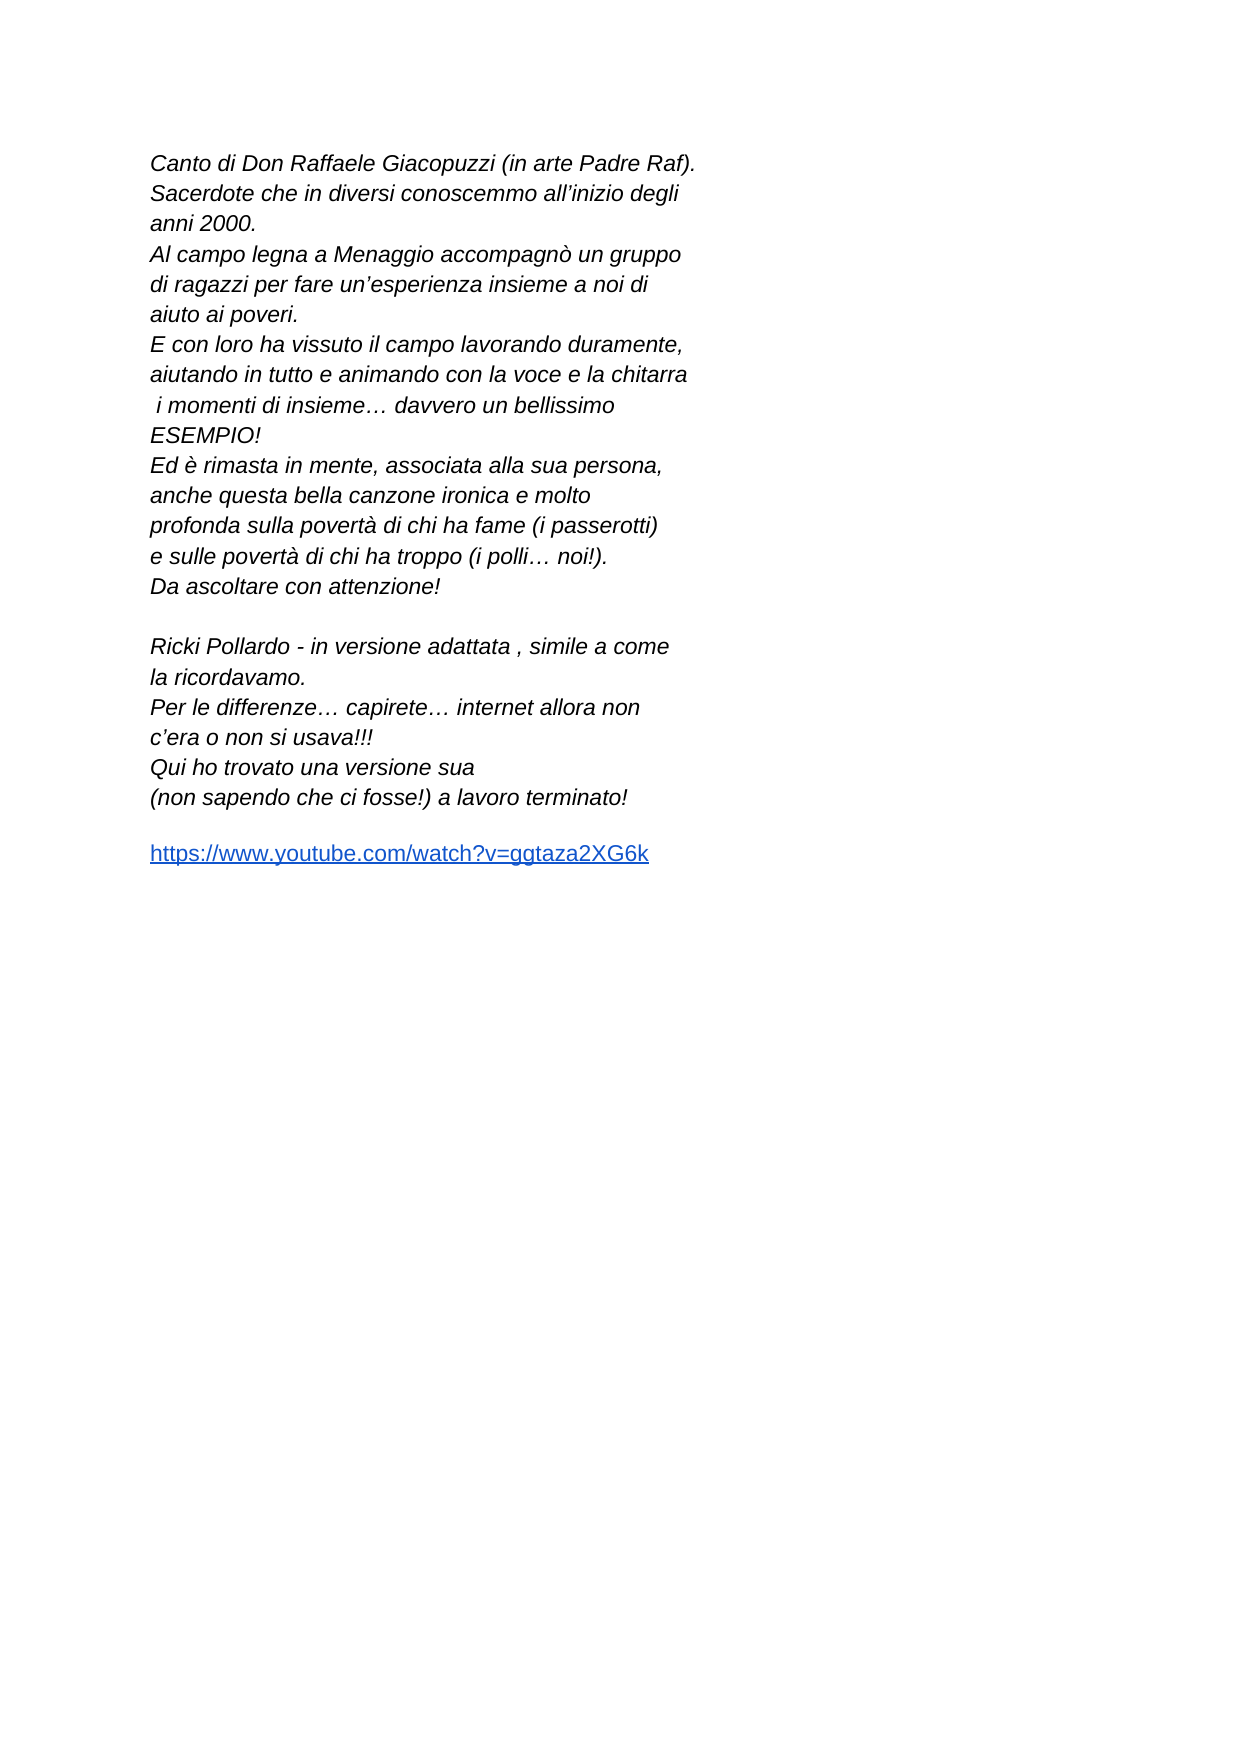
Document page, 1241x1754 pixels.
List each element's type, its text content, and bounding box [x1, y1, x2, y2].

text https://www.youtube.com/watch?v=ggtaza2XG6k [150, 839, 1090, 866]
text (non sapendo che ci fosse!) a lavoro terminato! [150, 784, 1090, 811]
text Canto di Don Raffaele Giacopuzzi (in arte Padre Raf). [150, 150, 1090, 176]
text anni 2000. [150, 210, 1090, 237]
text Al campo legna a Menaggio accompagnò un gruppo [150, 241, 1090, 267]
text aiuto ai poveri. [150, 301, 1090, 327]
text profonda sulla povertà di chi ha fame (i passerotti) [150, 512, 1090, 539]
text anche questa bella canzone ironica e molto [150, 482, 1090, 509]
text di ragazzi per fare un’esperienza insieme a noi di [150, 271, 1090, 297]
text e sulle povertà di chi ha troppo (i polli… noi!). [150, 543, 1090, 569]
text Sacerdote che in diversi conoscemmo all’inizio degli [150, 180, 1090, 207]
text Ed è rimasta in mente, associata alla sua persona, [150, 452, 1090, 478]
text Da ascoltare con attenzione! [150, 573, 1090, 599]
text la ricordavamo. [150, 663, 1090, 690]
text ESEMPIO! [150, 422, 1090, 448]
text c’era o non si usava!!! [150, 724, 1090, 750]
text i momenti di insieme… davvero un bellissimo [150, 392, 1090, 418]
text Ricki Pollardo - in versione adattata , simile a come [150, 633, 1090, 660]
text Qui ho trovato una versione sua [150, 754, 1090, 781]
text aiutando in tutto e animando con la voce e la chitarra [150, 361, 1090, 388]
text Per le differenze… capirete… internet allora non [150, 694, 1090, 720]
text E con loro ha vissuto il campo lavorando duramente, [150, 331, 1090, 358]
